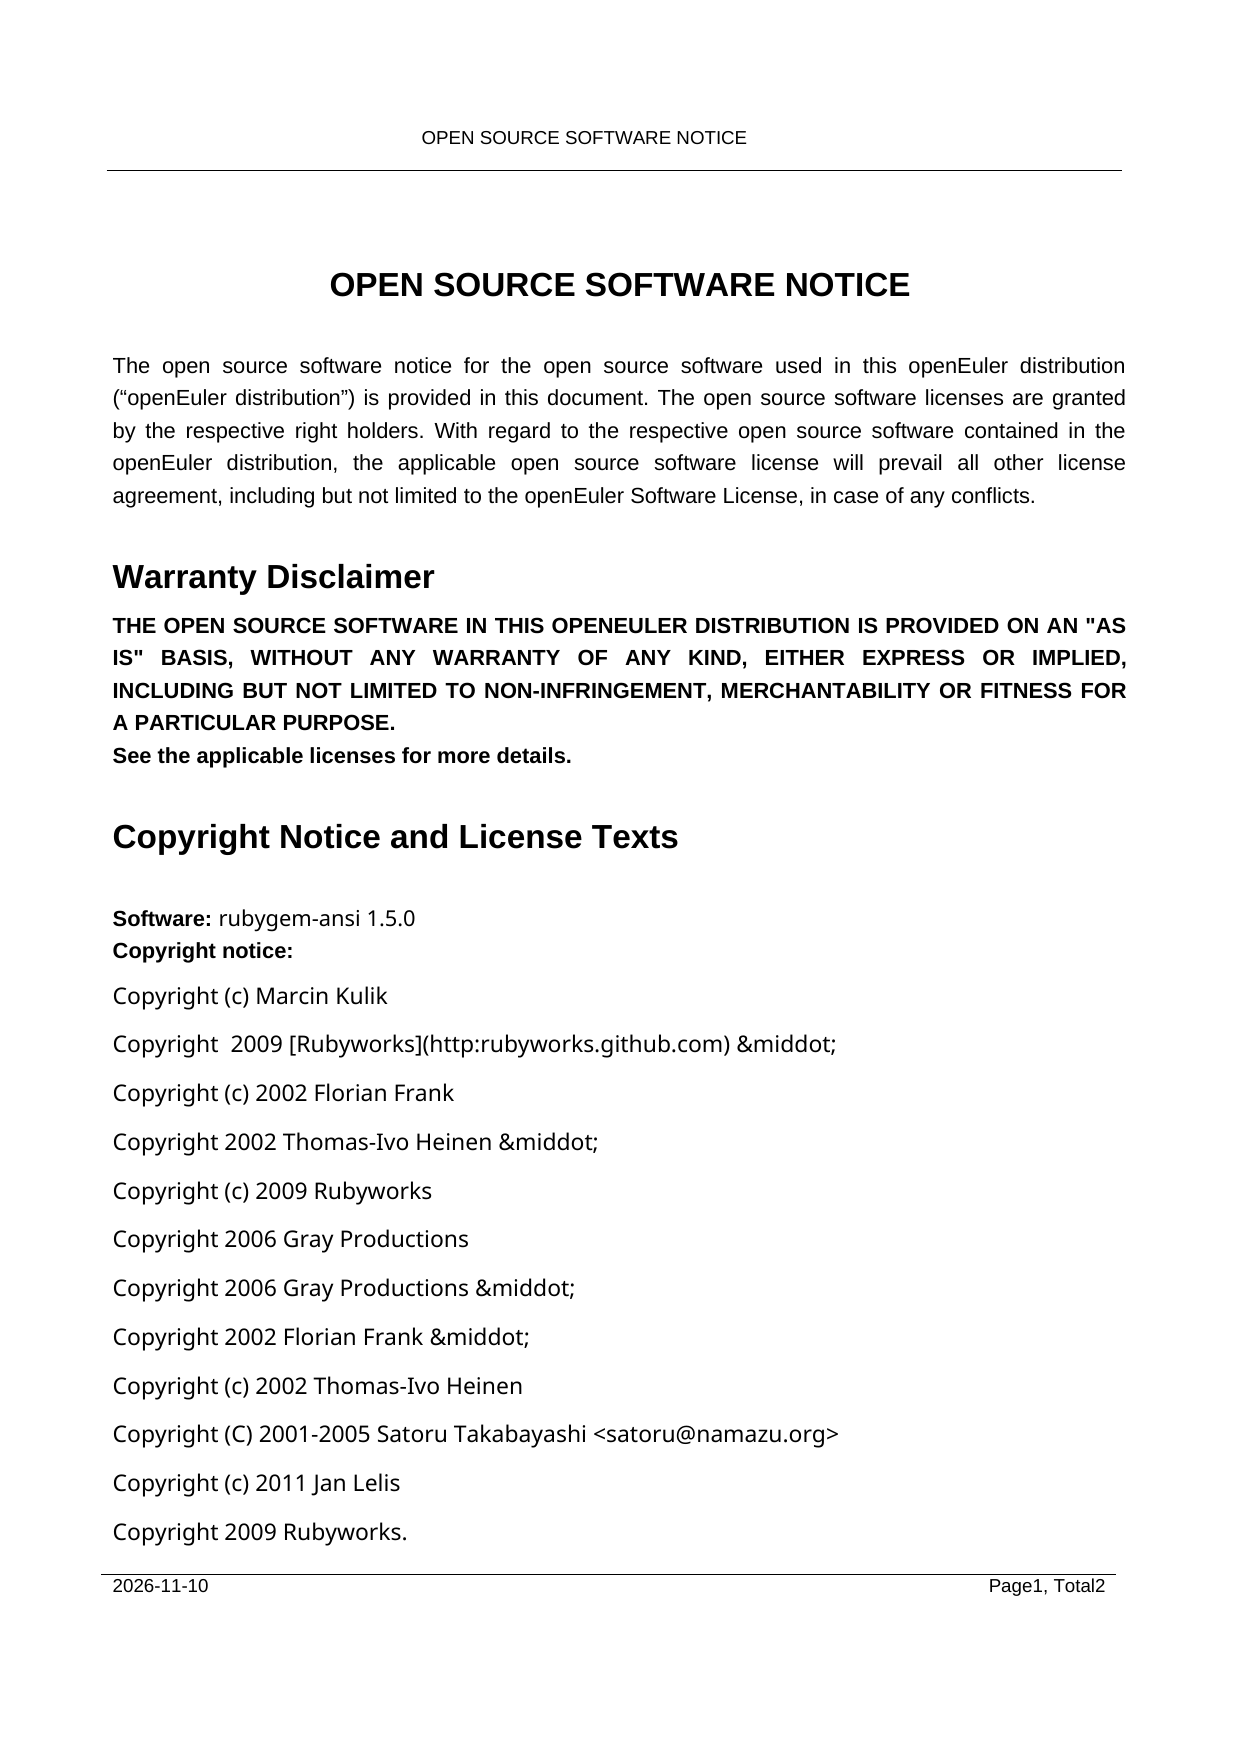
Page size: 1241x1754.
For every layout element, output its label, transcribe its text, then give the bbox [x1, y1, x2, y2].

text THE OPEN SOURCE SOFTWARE IN THIS OPENEULER DISTRIBUTION IS PROVIDED ON AN "AS IS" BASIS, WITHOUT ANY WARRANTY OF ANY KIND, EITHER EXPRESS OR IMPLIED, INCLUDING BUT NOT LIMITED TO NON-INFRINGEMENT, MERCHANTABILITY OR FITNESS FOR A PARTICULAR PURPOSE. See the applicable licenses for more details. [112, 609, 1128, 771]
text The open source software notice for the open source software used in this openEuler distribution (“openEuler distribution”) is provided in this document. The open source software licenses are granted by the respective right holders. With regard to the respective open source software contained in the openEuler distribution, the applicable open source software license will prevail all other license agreement, including but not limited to the openEuler Software License, in case of any conflicts. [112, 349, 1128, 511]
text Copyright notice: [112, 934, 1128, 966]
text Copyright Notice and License Texts [112, 804, 1128, 869]
text Warranty Disclaimer [112, 544, 1128, 609]
text OPEN SOURCE SOFTWARE NOTICE [112, 251, 1128, 316]
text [112, 979, 1128, 1548]
text Software: rubygem-ansi 1.5.0 [112, 901, 1128, 934]
